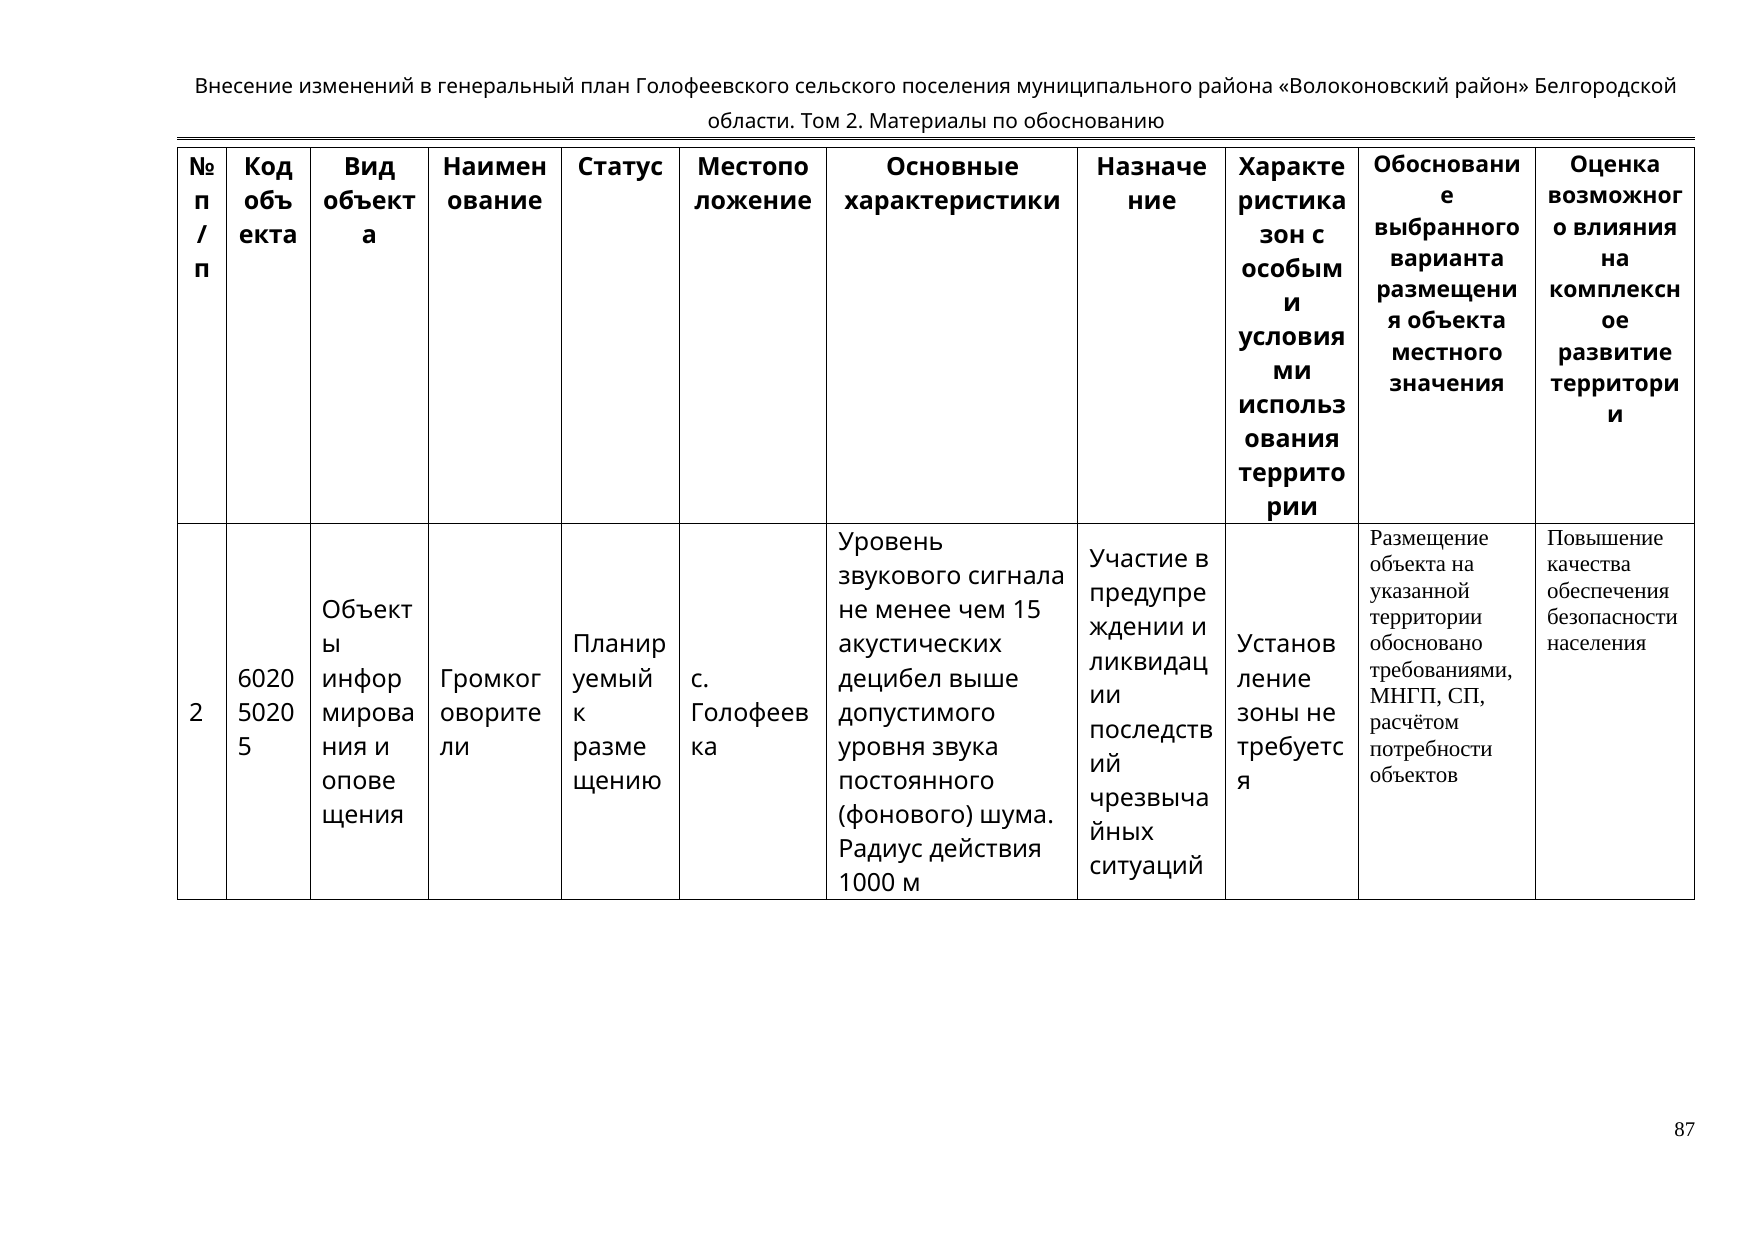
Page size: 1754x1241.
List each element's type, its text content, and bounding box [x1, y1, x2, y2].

table_header Основные характеристики [827, 148, 1077, 523]
table_cell Размещение объекта на указанной территории обосновано требованиями, МНГП, СП, расчётом потребности объектов [1359, 524, 1535, 899]
table_cell Установление зоны не требуется [1226, 524, 1358, 899]
table_header Обоснование выбранного варианта размещения объекта местного значения [1359, 148, 1535, 523]
table_cell Участие в предупреждении и ликвидации последствий чрезвычайных ситуаций [1078, 524, 1225, 899]
table_header Характеристика зон с особыми условиями использования территории [1226, 148, 1358, 523]
table_cell с. Голофеевка [680, 524, 826, 899]
table_cell Планируемый к размещению [562, 524, 679, 899]
table_cell 2 [178, 524, 226, 899]
table_cell Громкоговорители [429, 524, 561, 899]
table_header Статус [562, 148, 679, 523]
table_header Вид объекта [311, 148, 428, 523]
table_cell 602050205 [227, 524, 310, 899]
table_header Оценка возможного влияния на комплексное развитие территории [1536, 148, 1694, 523]
table_header № п/п [178, 148, 226, 523]
table_header Код объекта [227, 148, 310, 523]
table_header Наименование [429, 148, 561, 523]
table_header Местоположение [680, 148, 826, 523]
table_cell Повышение качества обеспечения безопасности населения [1536, 524, 1694, 899]
table_cell Уровень звукового сигнала не менее чем 15 акустических децибел выше допустимого уровня звука постоянного (фонового) шума. Радиус действия 1000 м [827, 524, 1077, 899]
table_header Назначение [1078, 148, 1225, 523]
table_cell Объекты информирования и оповещения [311, 524, 428, 899]
